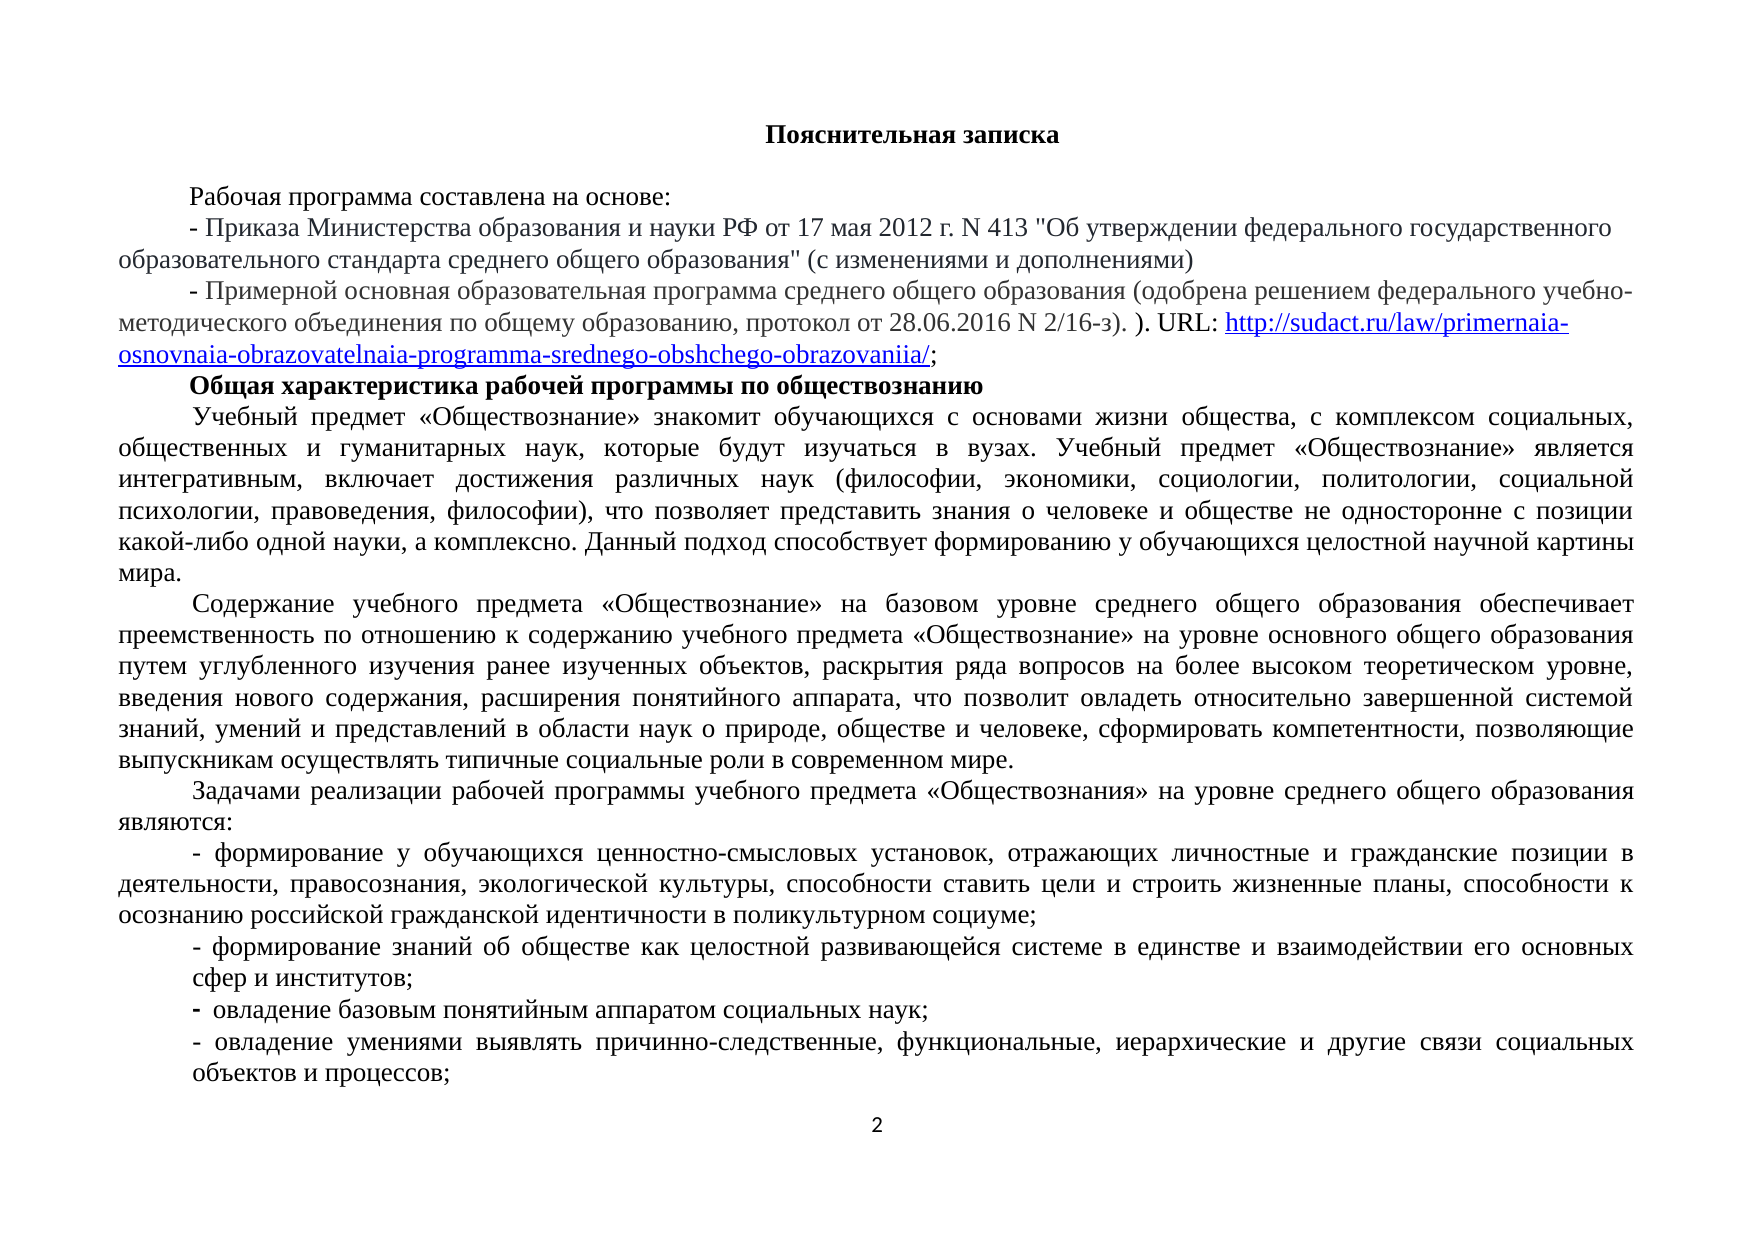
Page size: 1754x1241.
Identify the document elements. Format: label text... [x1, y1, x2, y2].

text Общая характеристика рабочей программы по обществознанию [118, 369, 1636, 400]
text Учебный предмет «Обществознание» знакомит обучающихся с основами жизни общества, с комплексом социальных, общественных и гуманитарных наук, которые будут изучаться в вузах. Учебный предмет «Обществознание» является интегративным, включает достижения различных наук (философии, экономики, социологии, политологии, социальной психологии, правоведения, философии), что позволяет представить знания о человеке и обществе не односторонне с позиции какой-либо одной науки, а комплексно. Данный подход способствует формированию у обучающихся целостной научной картины мира. [118, 400, 1636, 587]
text Содержание учебного предмета «Обществознание» на базовом уровне среднего общего образования обеспечивает преемственность по отношению к содержанию учебного предмета «Обществознание» на уровне основного общего образования путем углубленного изучения ранее изученных объектов, раскрытия ряда вопросов на более высоком теоретическом уровне, введения нового содержания, расширения понятийного аппарата, что позволит овладеть относительно завершенной системой знаний, умений и представлений в области наук о природе, обществе и человеке, сформировать компетентности, позволяющие выпускникам осуществлять типичные социальные роли в современном мире. [118, 587, 1636, 774]
text - формирование знаний об обществе как целостной развивающейся системе в единстве и взаимодействии его основных сфер и институтов; [192, 930, 1636, 992]
text Рабочая программа составлена на основе: [118, 180, 1636, 212]
text - овладение базовым понятийным аппаратом социальных наук; [192, 992, 1636, 1025]
text - овладение умениями выявлять причинно-следственные, функциональные, иерархические и другие связи социальных объектов и процессов; [192, 1025, 1636, 1087]
text Пояснительная записка [118, 118, 1636, 149]
text Задачами реализации рабочей программы учебного предмета «Обществознания» на уровне среднего общего образования являются: [118, 774, 1636, 836]
text - Примерной основная образовательная программа среднего общего образования (одобрена решением федерального учебно-методического объединения по общему образованию, протокол от 28.06.2016 N 2/16-з). ). URL: http://sudact.ru/law/primernaia-osnovnaia-obrazovatelnaia-programma-srednego-obshchego-obrazovaniia/; [118, 274, 1636, 369]
text - Приказа Министерства образования и науки РФ от 17 мая 2012 г. N 413 "Об утверждении федерального государственного образовательного стандарта среднего общего образования" (с изменениями и дополнениями) [118, 212, 1636, 274]
text - формирование у обучающихся ценностно-смысловых установок, отражающих личностные и гражданские позиции в деятельности, правосознания, экологической культуры, способности ставить цели и строить жизненные планы, способности к осознанию российской гражданской идентичности в поликультурном социуме; [118, 836, 1636, 930]
